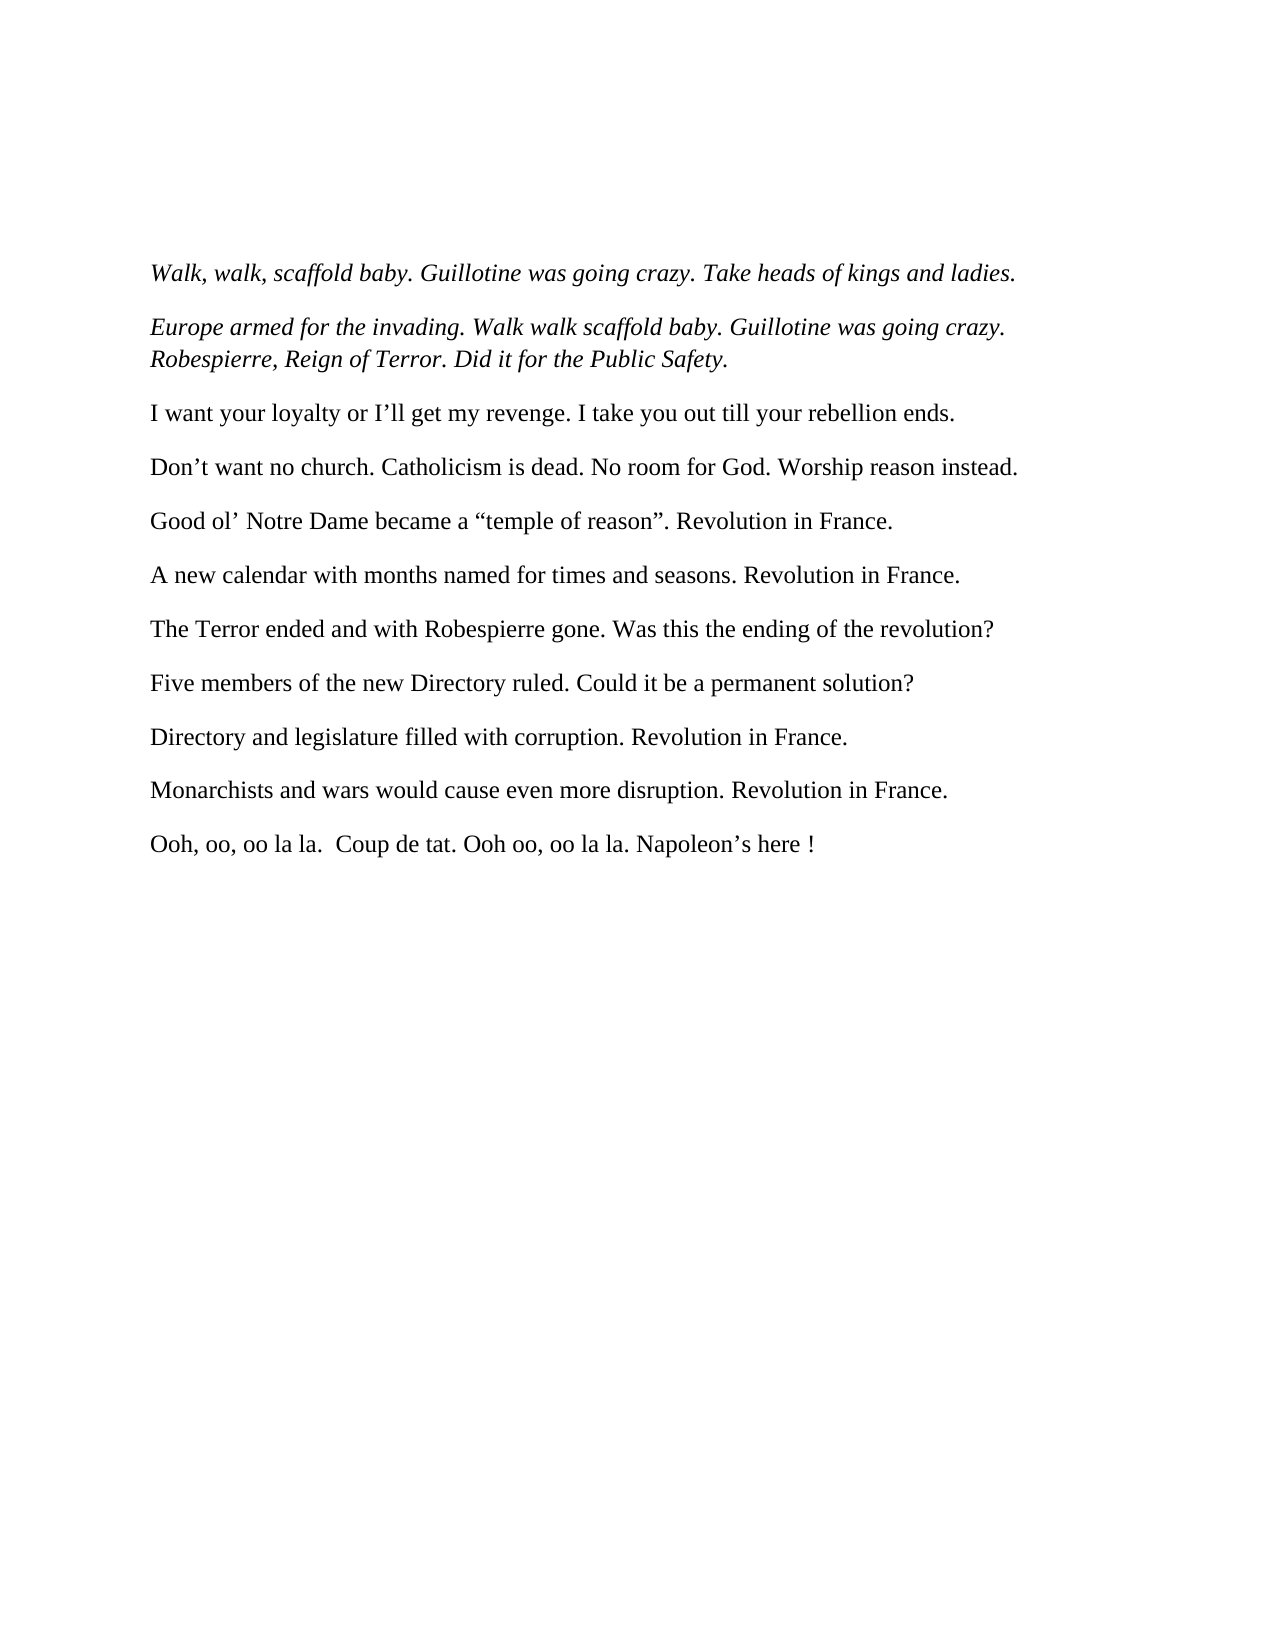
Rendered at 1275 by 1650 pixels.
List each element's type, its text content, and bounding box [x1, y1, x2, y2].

text The Terror ended and with Robespierre gone. Was this the ending of the revolution? [150, 614, 1125, 643]
text Good ol’ Notre Dame became a “temple of reason”. Revolution in France. [150, 506, 1125, 535]
text Monarchists and wars would cause even more disruption. Revolution in France. [150, 775, 1125, 804]
text Europe armed for the invading. Walk walk scaffold baby. Guillotine was going crazy. Robespierre, Reign of Terror. Did it for the Public Safety. [150, 312, 1125, 373]
text Walk, walk, scaffold baby. Guillotine was going crazy. Take heads of kings and ladies. [150, 258, 1125, 286]
text I want your loyalty or I’ll get my revenge. I take you out till your rebellion ends. [150, 398, 1125, 427]
text Directory and legislature filled with corruption. Revolution in France. [150, 722, 1125, 750]
text Five members of the new Directory ruled. Could it be a permanent solution? [150, 668, 1125, 696]
text Ooh, oo, oo la la. Coup de tat. Ooh oo, oo la la. Napoleon’s here ! [150, 829, 1125, 858]
text A new calendar with months named for times and seasons. Revolution in France. [150, 560, 1125, 589]
text Don’t want no church. Catholicism is dead. No room for God. Worship reason instead. [150, 452, 1125, 481]
